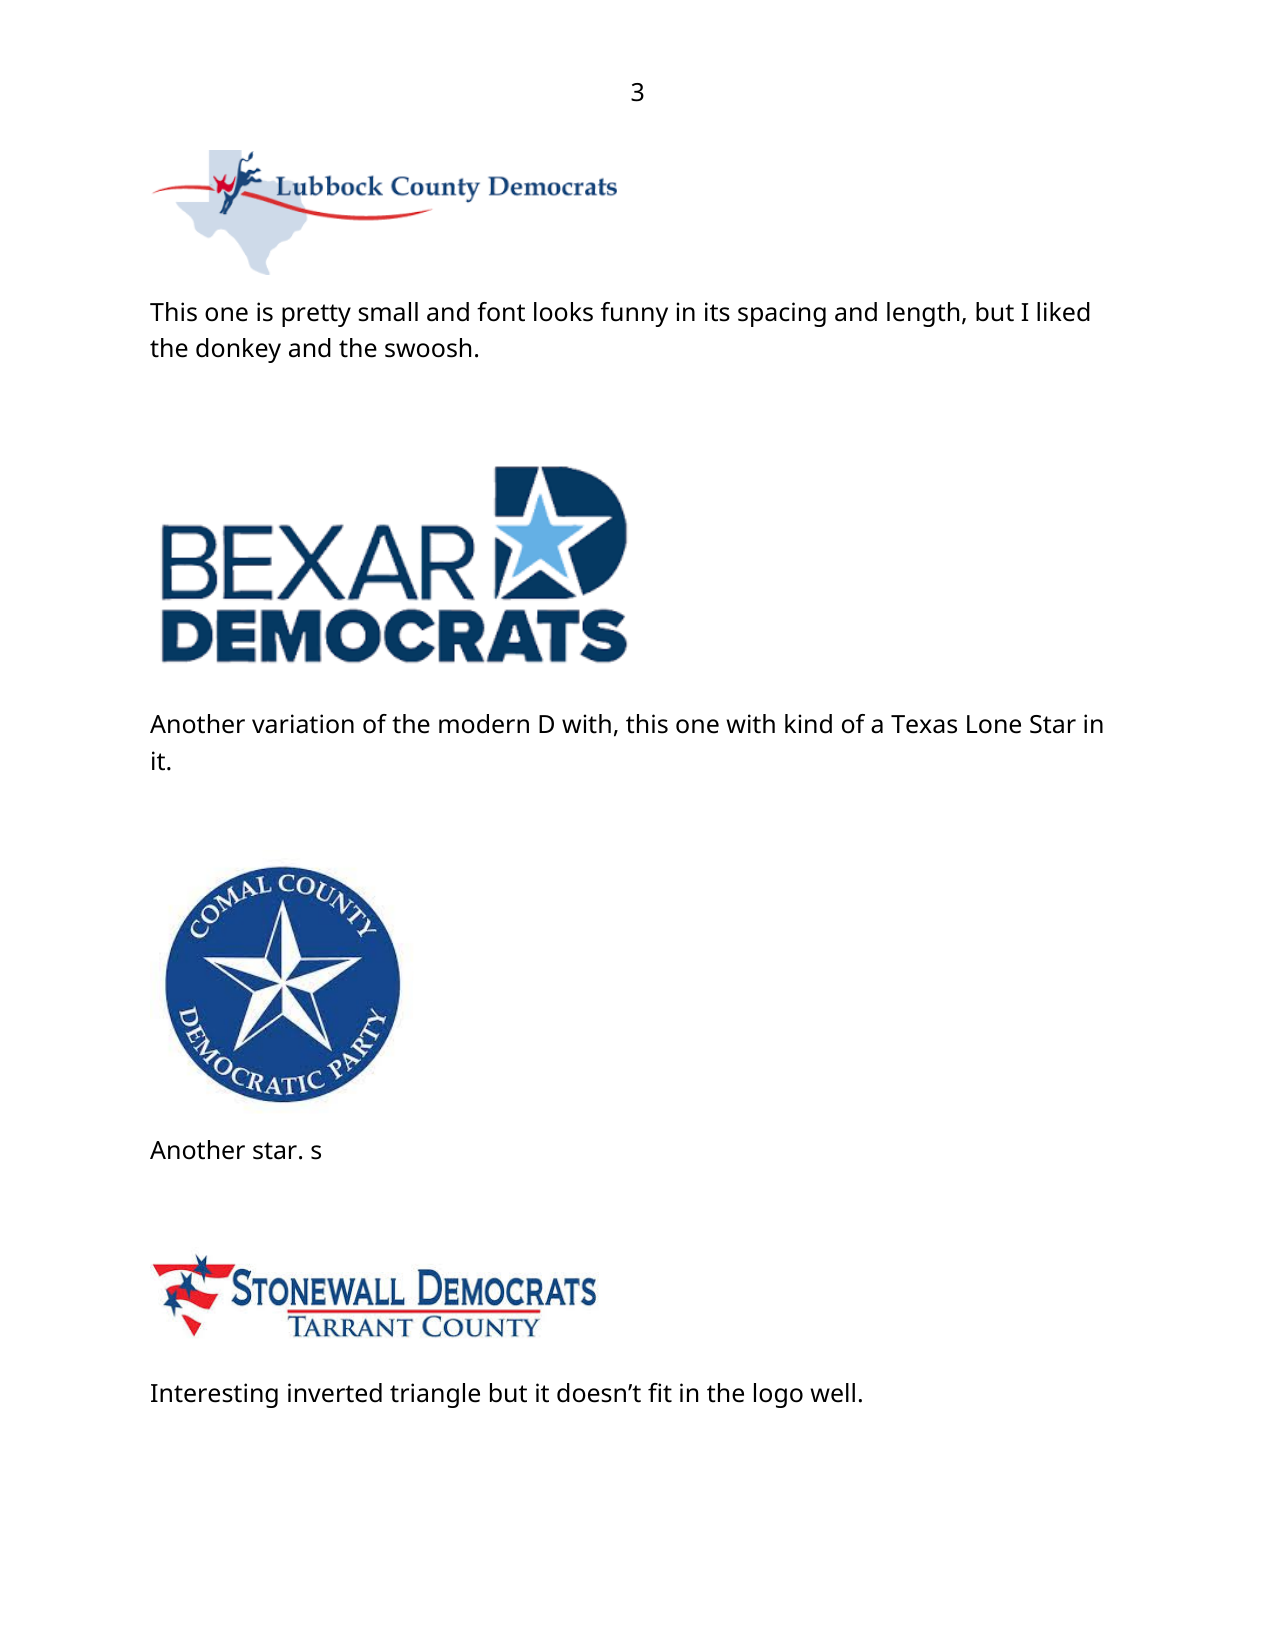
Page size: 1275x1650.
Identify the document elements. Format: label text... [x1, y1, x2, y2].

text Another variation of the modern D with, this one with kind of a Texas Lone Star in it. [150, 706, 1125, 777]
text Interesting inverted triangle but it doesn’t fit in the logo well. [150, 1376, 1125, 1410]
picture [150, 850, 414, 1114]
text Another star. s [150, 1133, 1125, 1167]
picture [150, 438, 647, 687]
picture [150, 150, 631, 275]
picture [150, 1239, 599, 1357]
text This one is pretty small and font looks funny in its spacing and length, but I liked the donkey and the swoosh. [150, 294, 1125, 365]
